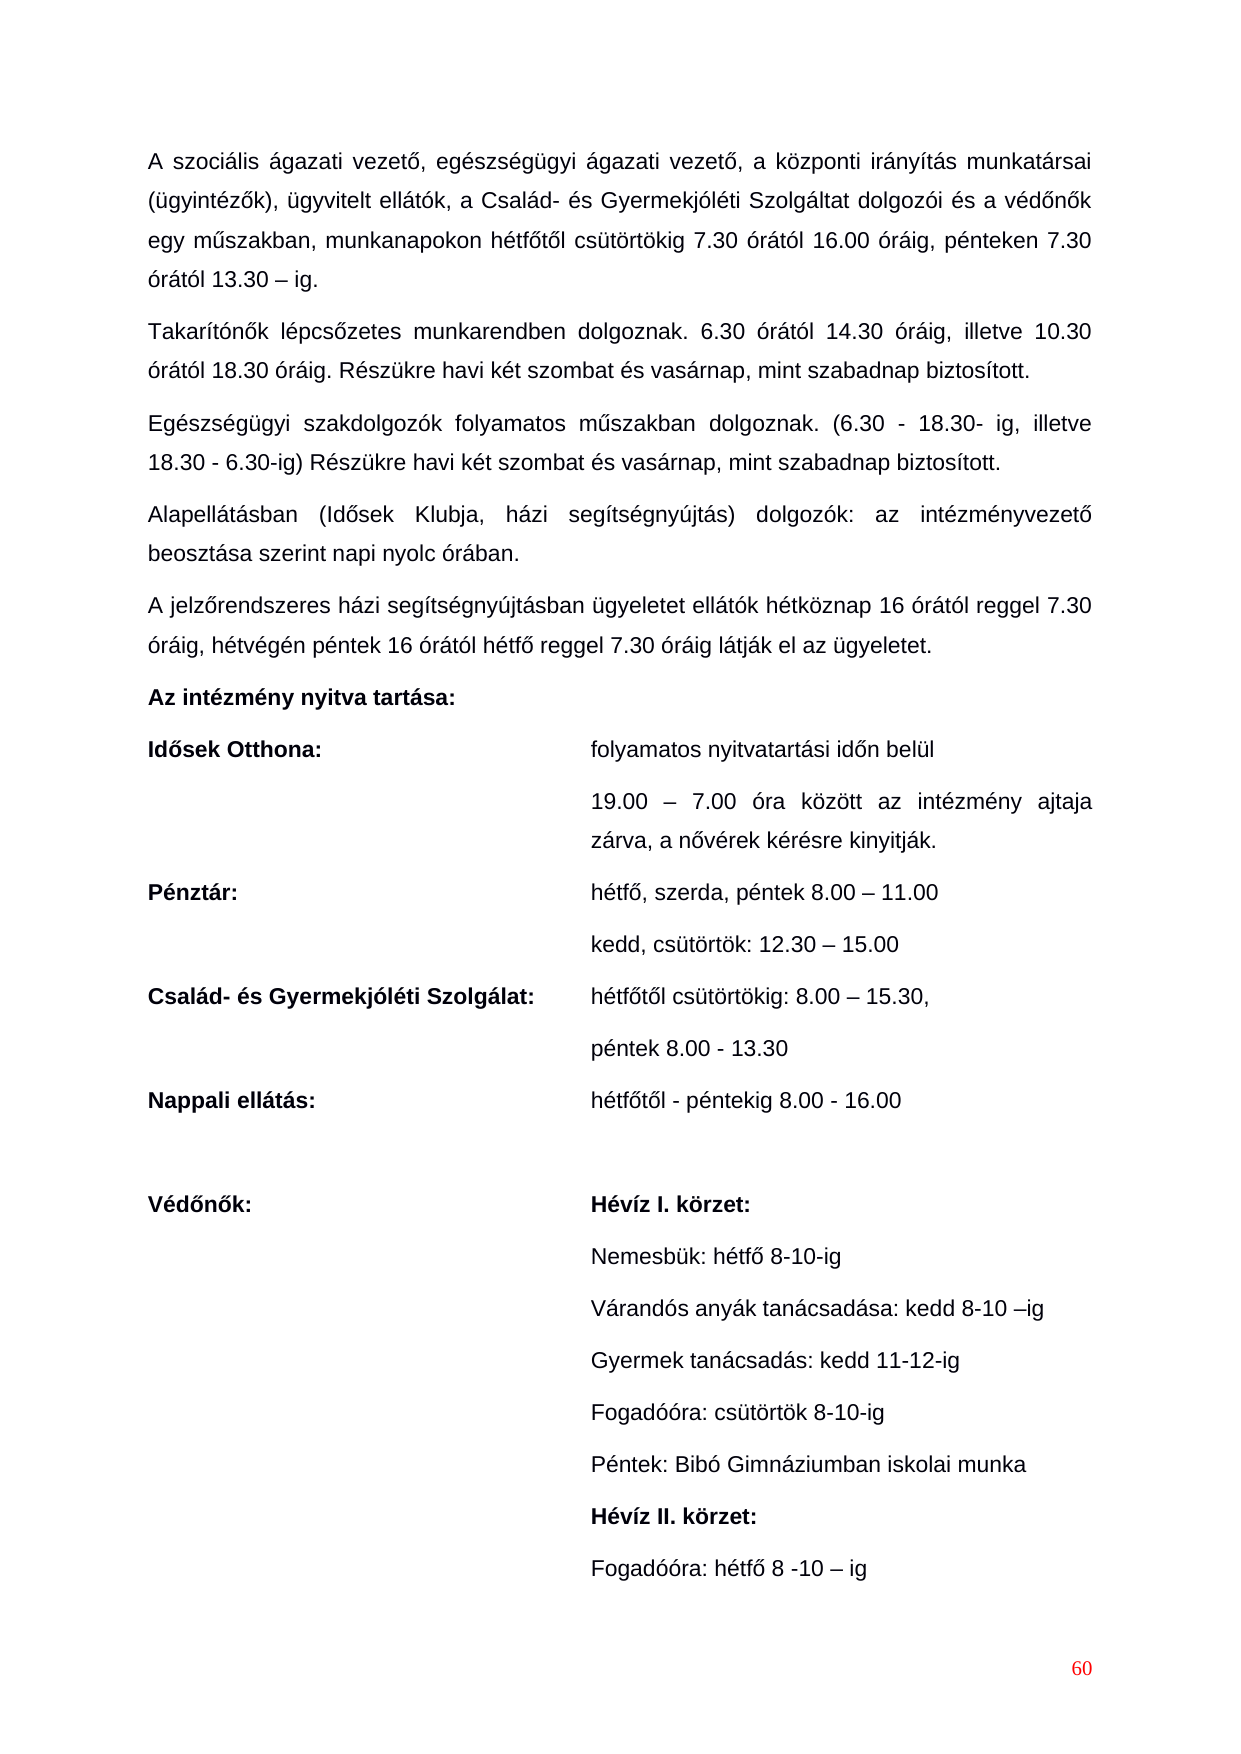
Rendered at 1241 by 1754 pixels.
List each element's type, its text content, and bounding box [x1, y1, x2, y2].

text Védőnők: Hévíz I. körzet: [148, 1191, 1093, 1217]
text Nemesbük: hétfő 8-10-ig [148, 1243, 1093, 1269]
text Péntek: Bibó Gimnáziumban iskolai munka [148, 1451, 1093, 1477]
text Idősek Otthona: folyamatos nyitvatartási időn belül [148, 736, 1093, 762]
text Várandós anyák tanácsadása: kedd 8-10 –ig [148, 1295, 1093, 1321]
text Az intézmény nyitva tartása: [148, 684, 1093, 710]
text Nappali ellátás: hétfőtől - péntekig 8.00 - 16.00 [148, 1087, 1093, 1113]
text Család- és Gyermekjóléti Szolgálat: hétfőtől csütörtökig: 8.00 – 15.30, [148, 983, 1093, 1009]
text péntek 8.00 - 13.30 [148, 1035, 1093, 1062]
text Hévíz II. körzet: [148, 1503, 1093, 1529]
text Alapellátásban (Idősek Klubja, házi segítségnyújtás) dolgozók: az intézményvezető beosztása szerint napi nyolc órában. [148, 501, 1093, 567]
text Gyermek tanácsadás: kedd 11-12-ig [148, 1347, 1093, 1373]
text Egészségügyi szakdolgozók folyamatos műszakban dolgoznak. (6.30 - 18.30- ig, illetve 18.30 - 6.30-ig) Részükre havi két szombat és vasárnap, mint szabadnap biztosított. [148, 409, 1093, 475]
text Fogadóóra: csütörtök 8-10-ig [148, 1399, 1093, 1425]
text A jelzőrendszeres házi segítségnyújtásban ügyeletet ellátók hétköznap 16 órától reggel 7.30 óráig, hétvégén péntek 16 órától hétfő reggel 7.30 óráig látják el az ügyeletet. [148, 592, 1093, 658]
text Pénztár: hétfő, szerda, péntek 8.00 – 11.00 [148, 879, 1093, 906]
text Takarítónők lépcsőzetes munkarendben dolgoznak. 6.30 órától 14.30 óráig, illetve 10.30 órától 18.30 óráig. Részükre havi két szombat és vasárnap, mint szabadnap biztosított. [148, 318, 1093, 384]
text A szociális ágazati vezető, egészségügyi ágazati vezető, a központi irányítás munkatársai (ügyintézők), ügyvitelt ellátók, a Család- és Gyermekjóléti Szolgáltat dolgozói és a védőnők egy műszakban, munkanapokon hétfőtől csütörtökig 7.30 órától 16.00 óráig, pénteken 7.30 órától 13.30 – ig. [148, 148, 1093, 292]
text 19.00 – 7.00 óra között az intézmény ajtaja zárva, a nővérek kérésre kinyitják. [591, 788, 1093, 854]
text kedd, csütörtök: 12.30 – 15.00 [148, 931, 1093, 958]
text Fogadóóra: hétfő 8 -10 – ig [148, 1555, 1093, 1581]
